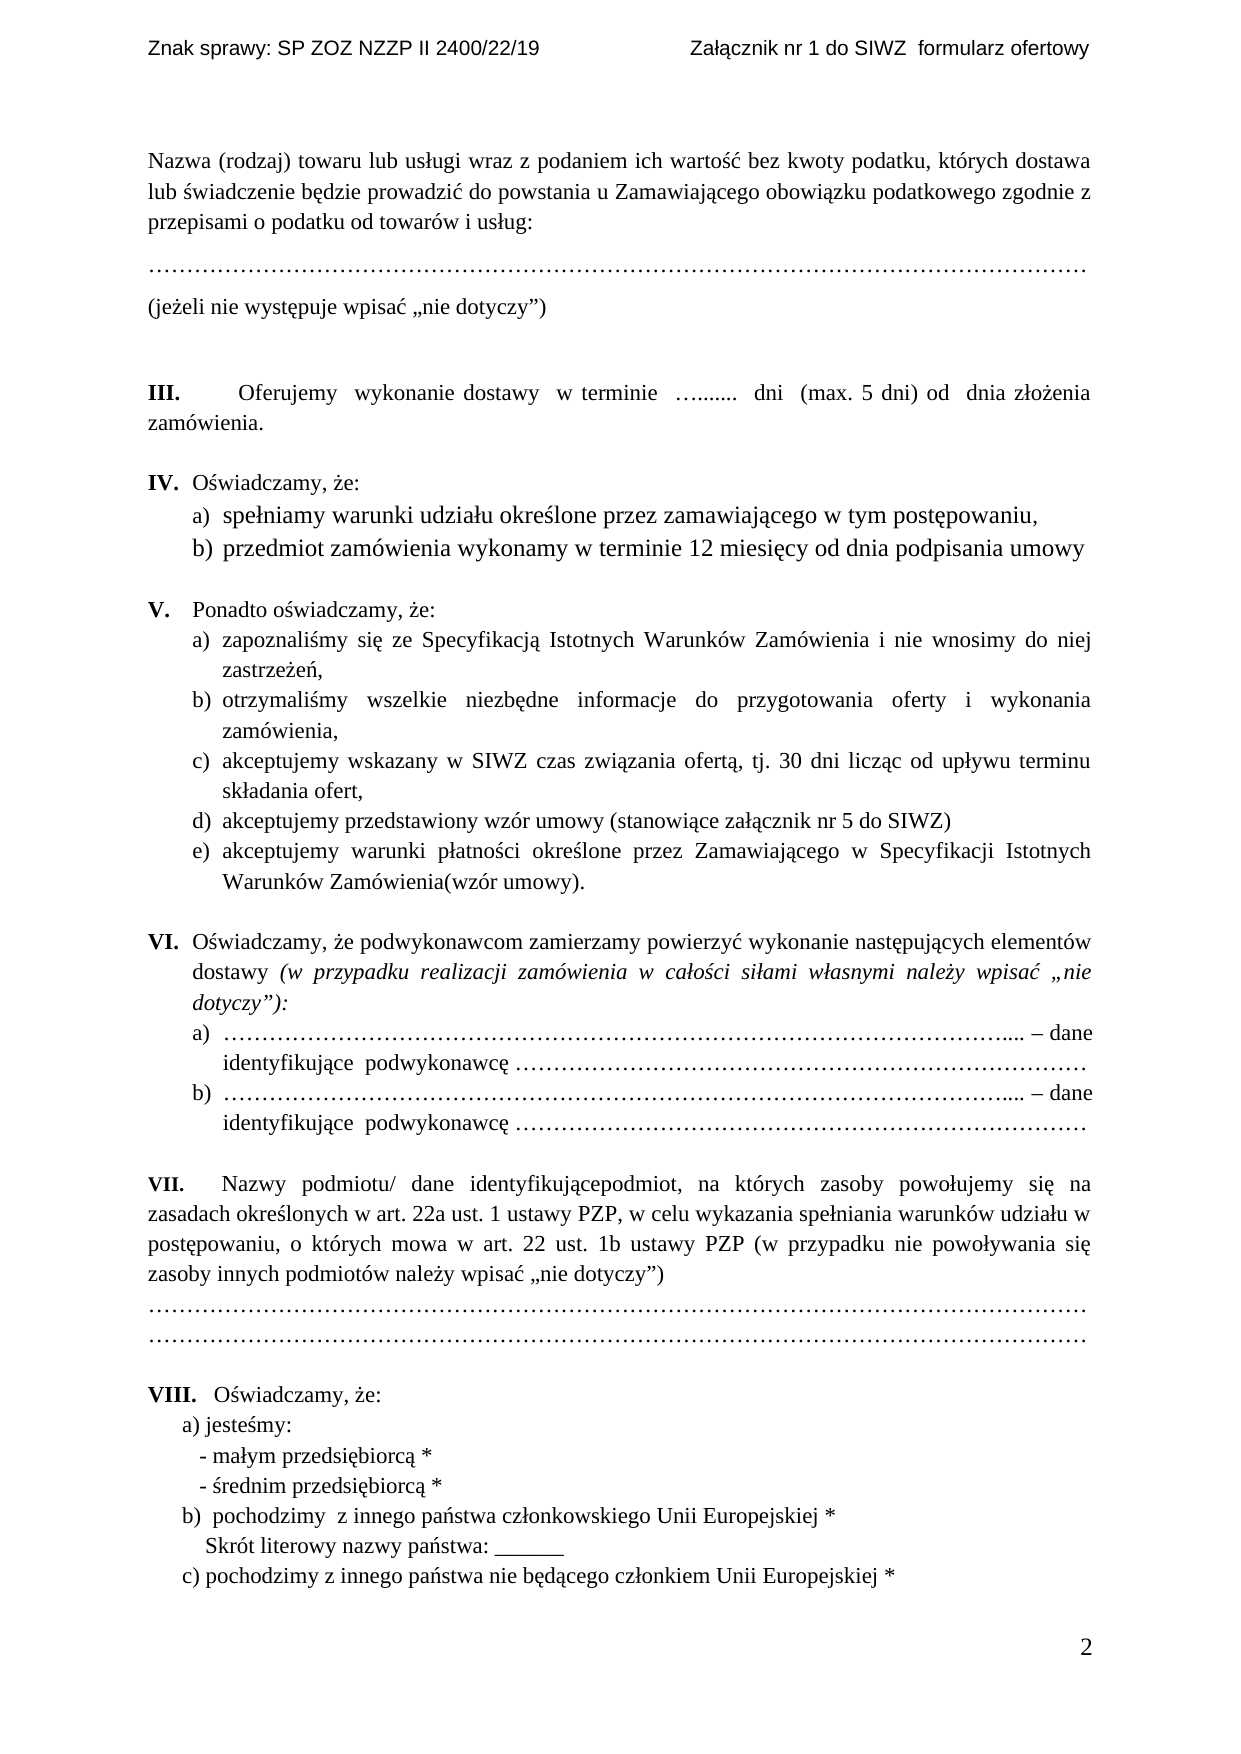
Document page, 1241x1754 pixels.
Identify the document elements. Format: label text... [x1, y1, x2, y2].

list akceptujemy warunki płatności określone przez Zamawiającego w Specyfikacji Istotnych Warunków Zamówienia(wzór umowy). [192, 838, 1093, 894]
text …………………………………………………………………………………………………………… [148, 251, 1093, 277]
text a) jesteśmy: [148, 1412, 1093, 1438]
list spełniamy warunki udziału określone przez zamawiającego w tym postępowaniu, [185, 500, 1093, 528]
subtitle Oświadczamy, że podwykonawcom zamierzamy powierzyć wykonanie następujących elementów dostawy (w przypadku realizacji zamówienia w całości siłami własnymi należy wpisać „nie dotyczy”): [148, 928, 1093, 1015]
text (jeżeli nie występuje wpisać „nie dotyczy”) [148, 293, 1093, 320]
subtitle …………………………………………………………………………………………………………… [148, 1291, 1093, 1317]
text Nazwa (rodzaj) towaru lub usługi wraz z podaniem ich wartość bez kwoty podatku, których dostawa lub świadczenie będzie prowadzić do powstania u Zamawiającego obowiązku podatkowego zgodnie z przepisami o podatku od towarów i usług: [148, 148, 1093, 234]
subtitle Nazwy podmiotu/ dane identyfikującepodmiot, na których zasoby powołujemy się na zasadach określonych w art. 22a ust. 1 ustawy PZP, w celu wykazania spełniania warunków udziału w postępowaniu, o których mowa w art. 22 ust. 1b ustawy PZP (w przypadku nie powoływania się zasoby innych podmiotów należy wpisać „nie dotyczy”) [148, 1170, 1093, 1287]
list przedmiot zamówienia wykonamy w terminie 12 miesięcy od dnia podpisania umowy [185, 533, 1093, 561]
list ………………………………………………………………………………………….... – dane identyfikujące podwykonawcę ………………………………………………………………… [192, 1019, 1093, 1075]
list zapoznaliśmy się ze Specyfikacją Istotnych Warunków Zamówienia i nie wnosimy do niej zastrzeżeń, [192, 626, 1093, 683]
text c) pochodzimy z innego państwa nie będącego członkiem Unii Europejskiej * [148, 1563, 1093, 1589]
text b) pochodzimy z innego państwa członkowskiego Unii Europejskiej * [148, 1502, 1093, 1528]
list akceptujemy przedstawiony wzór umowy (stanowiące załącznik nr 5 do SIWZ) [192, 807, 1093, 834]
text Skrót literowy nazwy państwa: ______ [148, 1532, 1093, 1559]
subtitle Oświadczamy, że: [148, 469, 1093, 496]
list akceptujemy wskazany w SIWZ czas związania ofertą, tj. 30 dni licząc od upływu terminu składania ofert, [192, 747, 1093, 803]
text - średnim przedsiębiorcą * [148, 1472, 1093, 1498]
text - małym przedsiębiorcą * [148, 1442, 1093, 1468]
text VIII. Oświadczamy, że: [148, 1381, 1093, 1408]
list Oferujemy wykonanie dostawy w terminie …....... dni (max. 5 dni) od dnia złożenia zamówienia. [148, 379, 1093, 435]
subtitle Ponadto oświadczamy, że: [148, 596, 1093, 622]
list ………………………………………………………………………………………….... – dane identyfikujące podwykonawcę ………………………………………………………………… [192, 1079, 1093, 1136]
list otrzymaliśmy wszelkie niezbędne informacje do przygotowania oferty i wykonania zamówienia, [192, 687, 1093, 743]
subtitle …………………………………………………………………………………………………………… [148, 1321, 1093, 1347]
